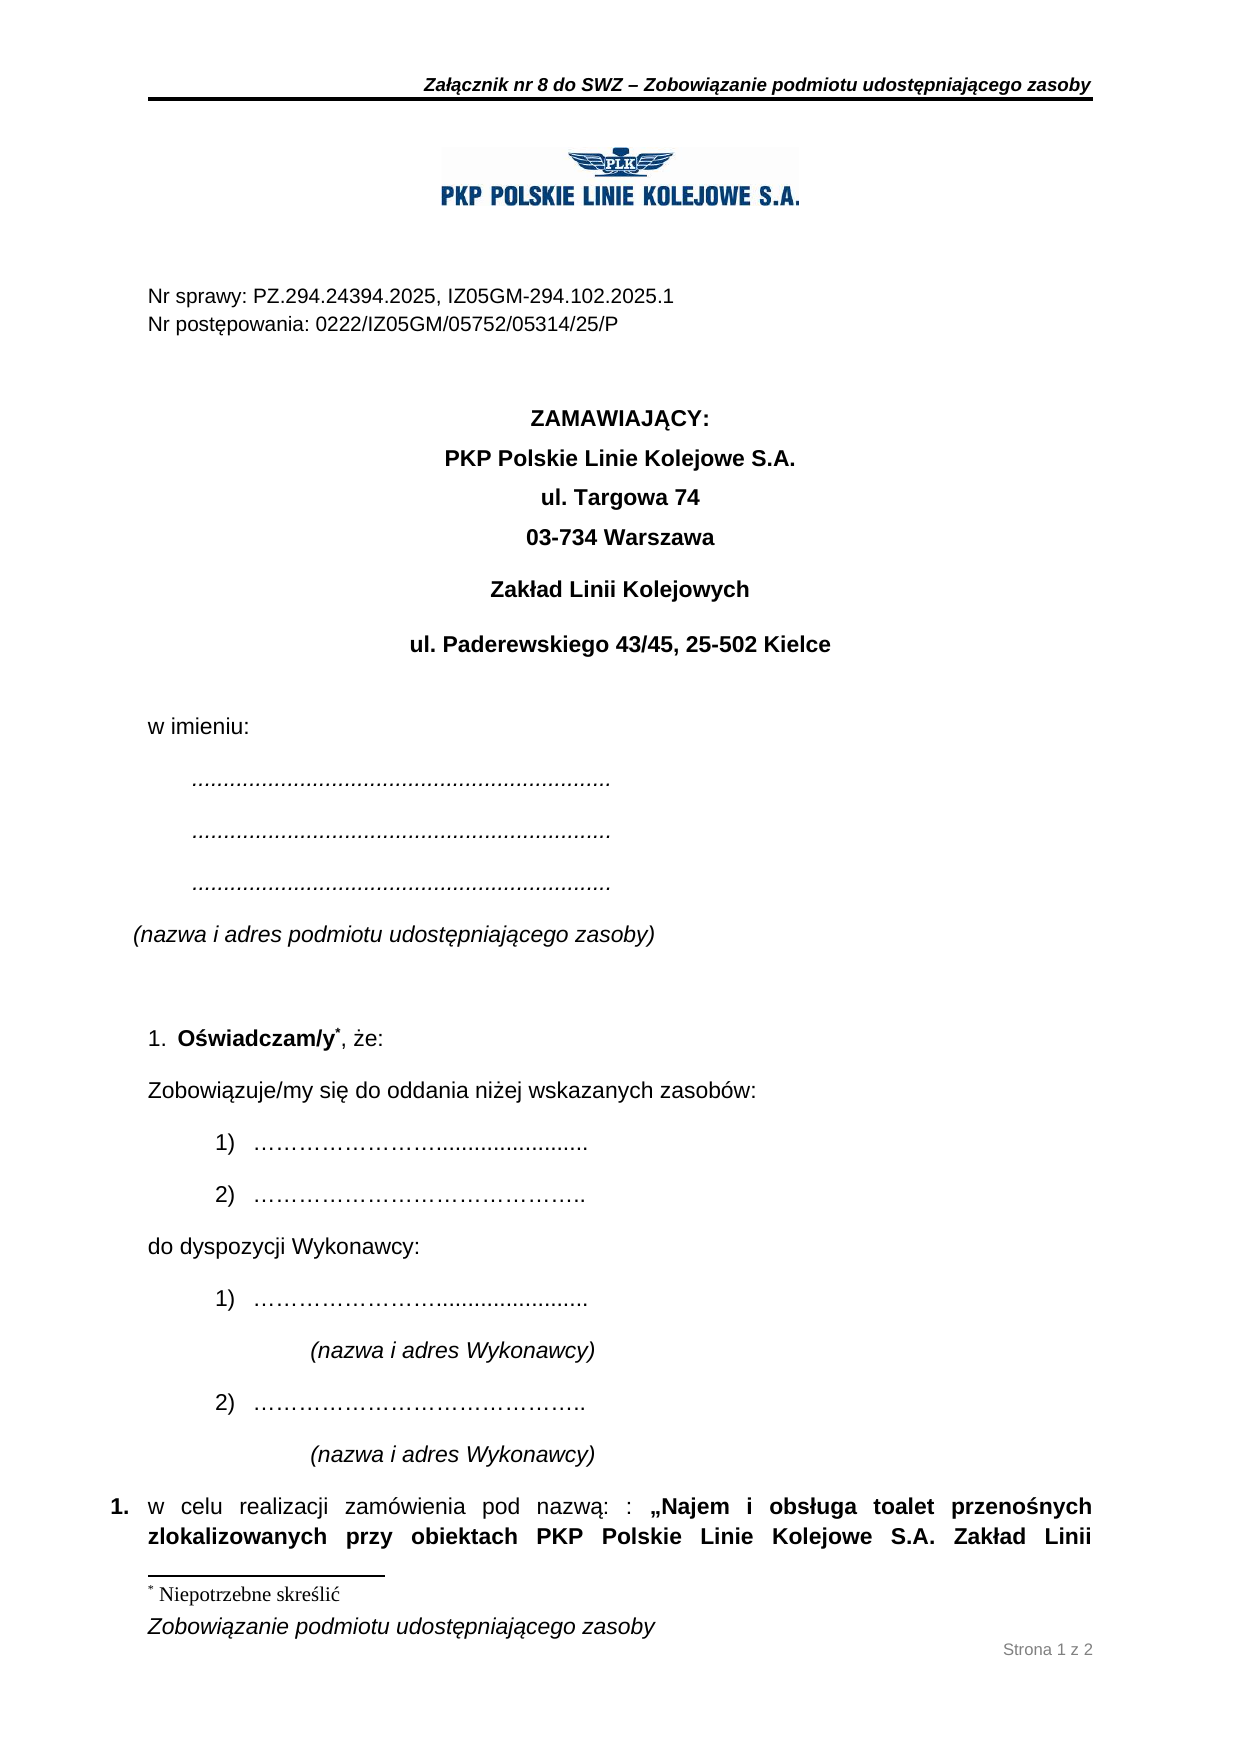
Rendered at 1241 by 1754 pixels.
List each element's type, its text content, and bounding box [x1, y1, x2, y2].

list …………………………………….. [215, 1181, 1093, 1207]
list ……………………........................ [215, 1285, 1093, 1311]
list ……………………........................ [215, 1129, 1093, 1155]
text .................................................................. [192, 869, 1093, 895]
text Nr postępowania: 0222/IZ05GM/05752/05314/25/P [148, 312, 1093, 336]
text Nr sprawy: PZ.294.24394.2025, IZ05GM-294.102.2025.1 [447, 284, 1093, 308]
text .................................................................. [192, 817, 1093, 843]
text 03-734 Warszawa [148, 523, 1093, 550]
text w imieniu: [148, 713, 1093, 739]
text Zakład Linii Kolejowych [148, 576, 1093, 602]
list Oświadczam/y, że: [148, 1025, 1093, 1051]
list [110, 1493, 1093, 1549]
text ZAMAWIAJĄCY: [148, 405, 1093, 431]
picture [441, 147, 799, 206]
text Zobowiązuje/my się do oddania niżej wskazanych zasobów: [148, 1077, 1093, 1103]
text do dyspozycji Wykonawcy: [148, 1233, 1093, 1259]
text PKP Polskie Linie Kolejowe S.A. [148, 444, 1093, 471]
list …………………………………….. [215, 1389, 1093, 1415]
text (nazwa i adres podmiotu udostępniającego zasoby) [133, 921, 753, 947]
text .................................................................. [192, 765, 1093, 791]
text (nazwa i adres Wykonawcy) [252, 1441, 620, 1467]
text ul. Paderewskiego 43/45, 25-502 Kielce [148, 631, 1093, 657]
text (nazwa i adres Wykonawcy) [148, 1337, 620, 1363]
text ul. Targowa 74 [148, 484, 1093, 510]
